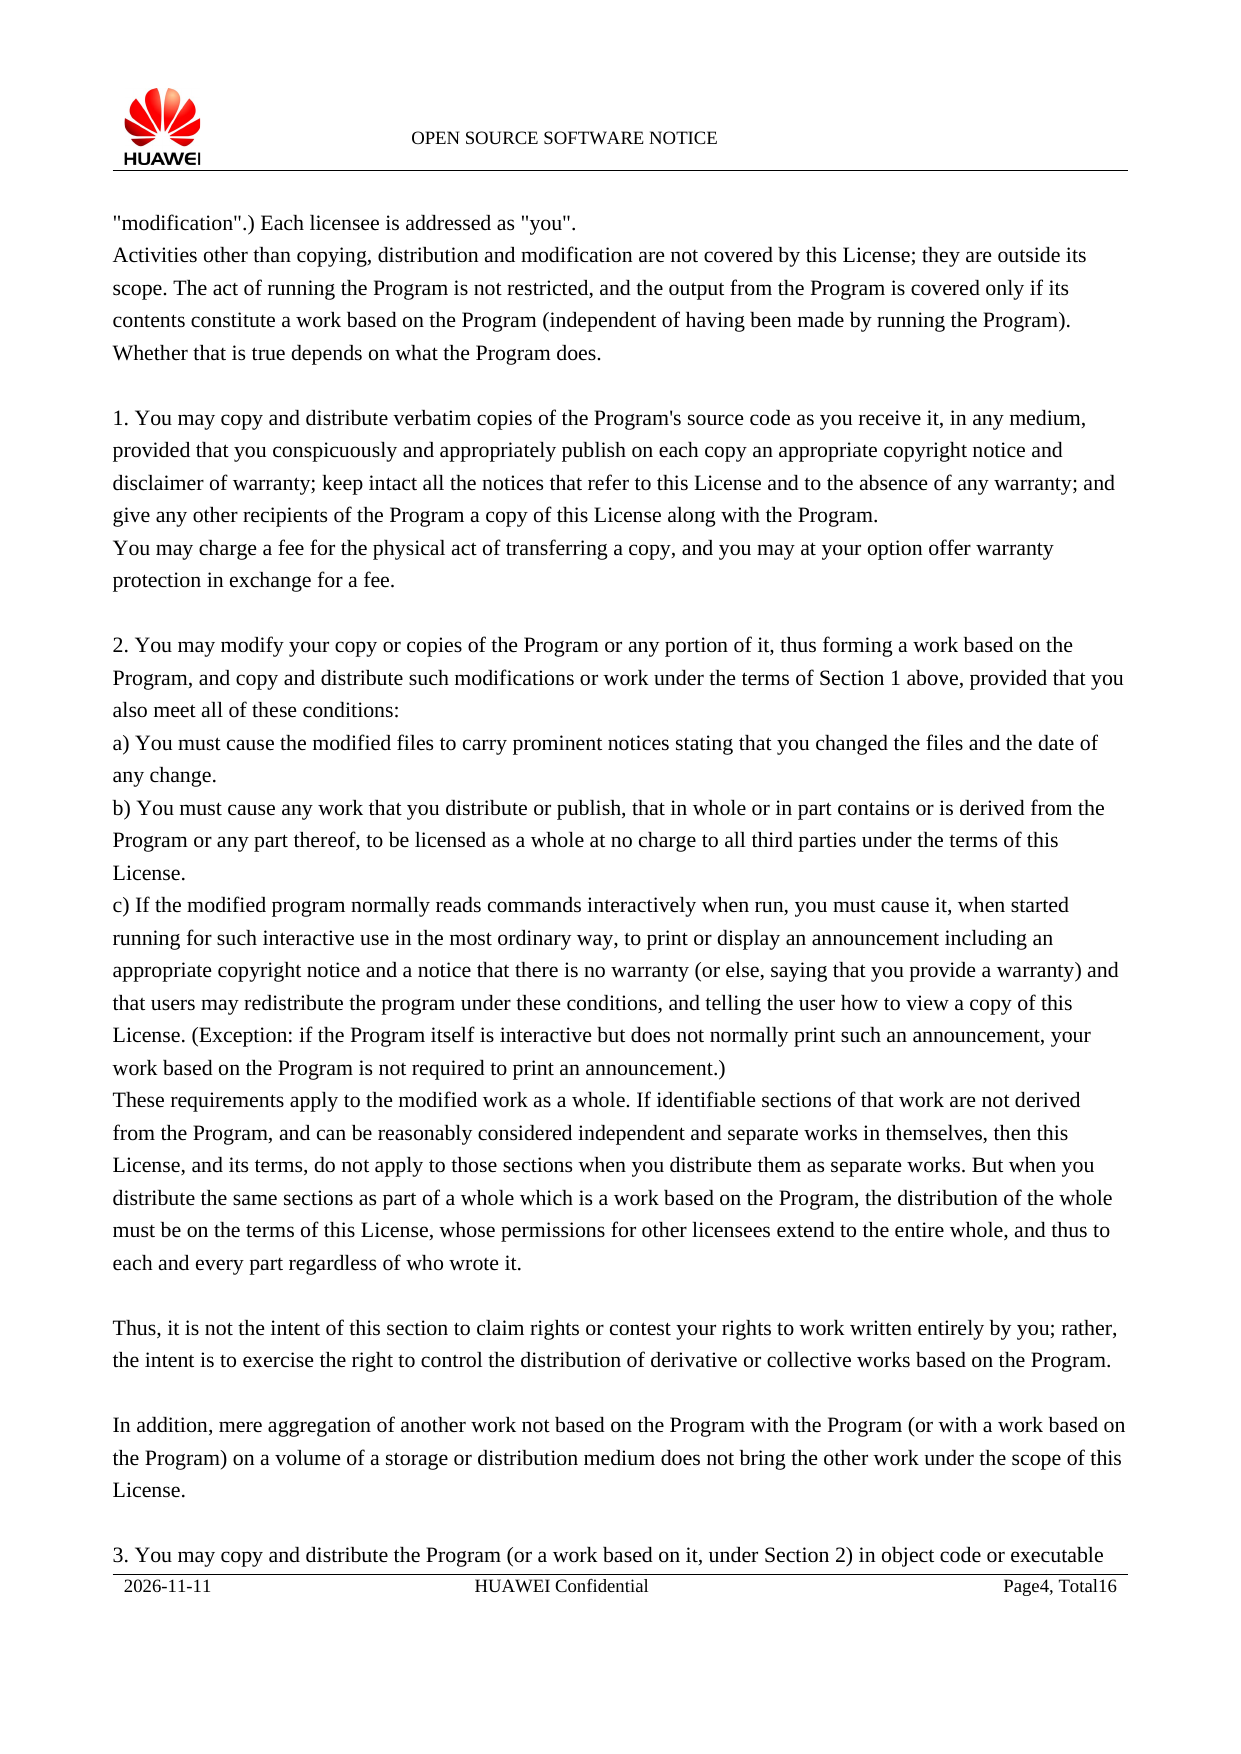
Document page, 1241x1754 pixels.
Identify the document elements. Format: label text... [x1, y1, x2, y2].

picture [124, 88, 201, 165]
